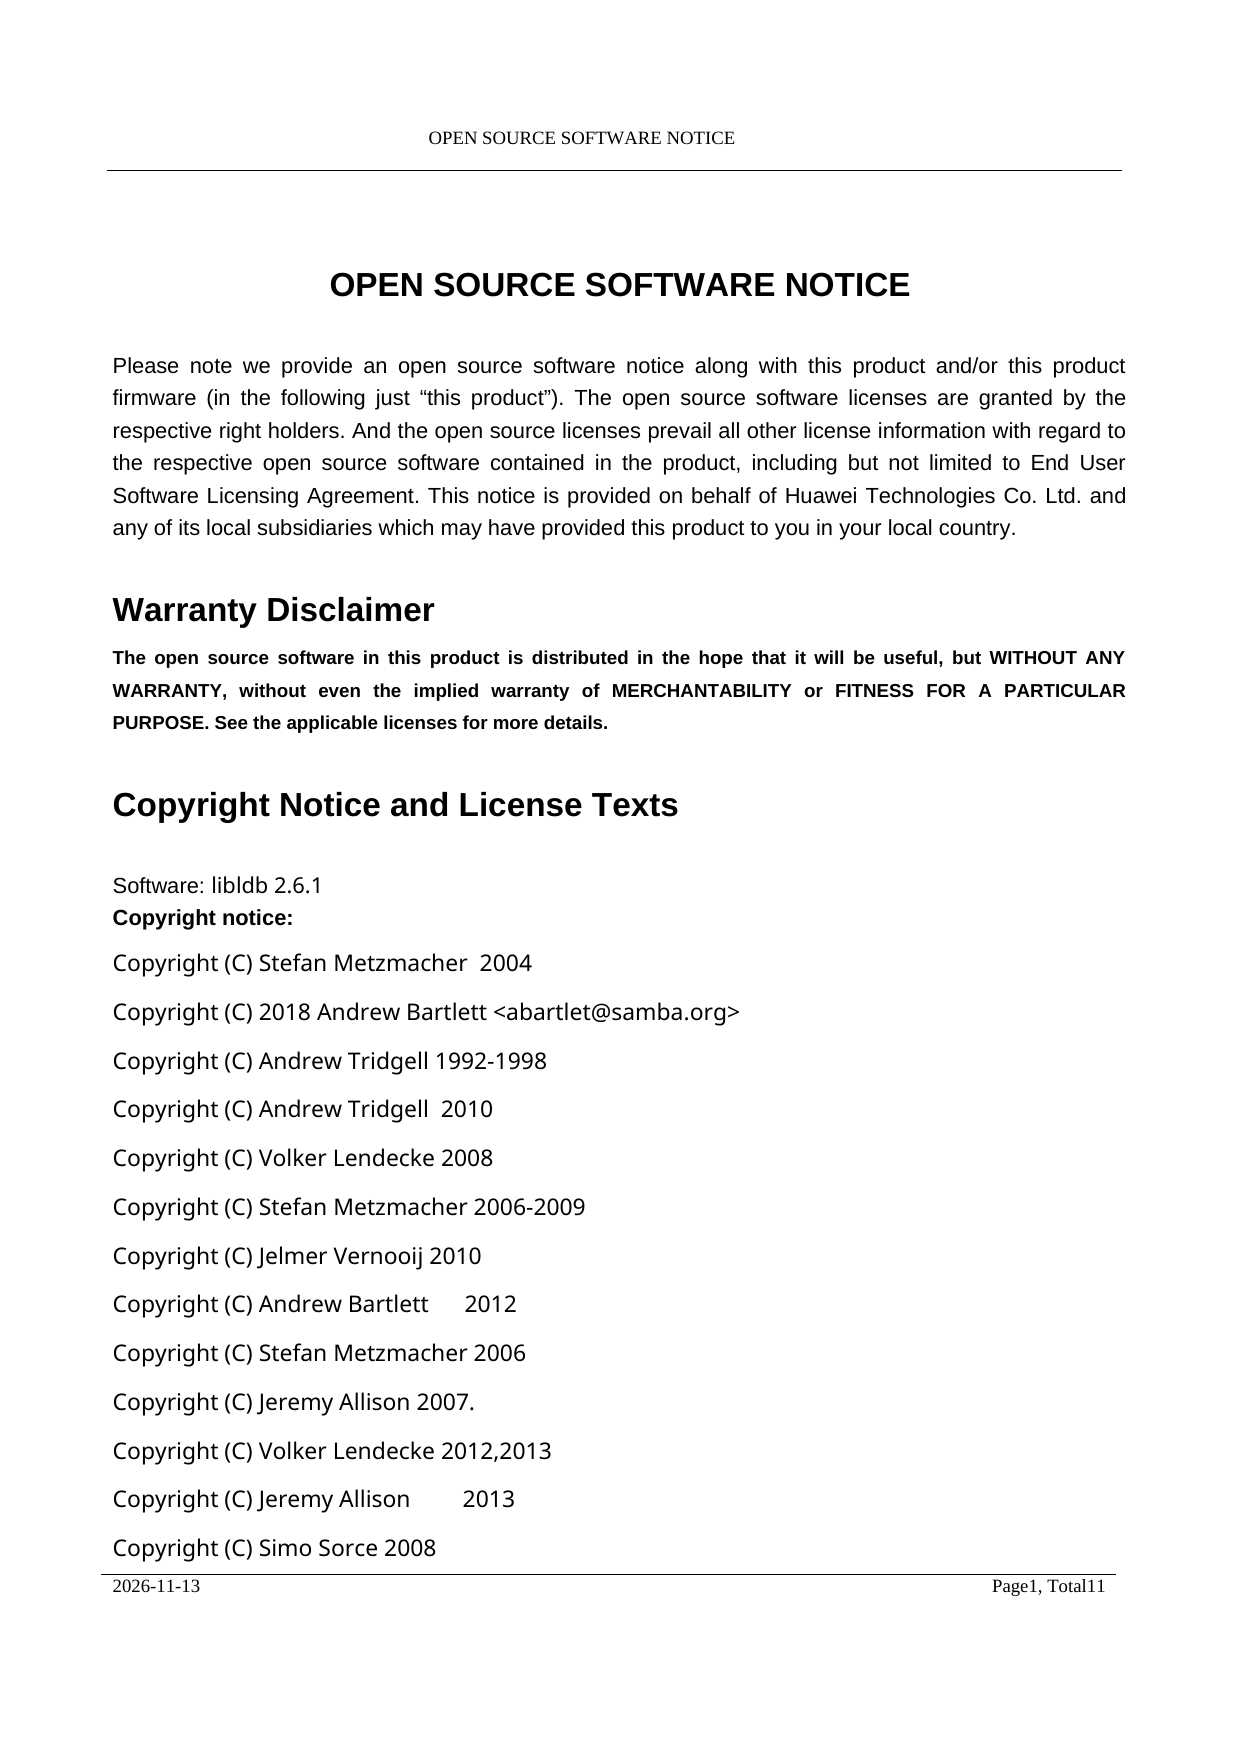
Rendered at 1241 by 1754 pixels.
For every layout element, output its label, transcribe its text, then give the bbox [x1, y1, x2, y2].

text OPEN SOURCE SOFTWARE NOTICE [112, 251, 1128, 316]
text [112, 947, 1128, 1564]
text Warranty Disclaimer [112, 576, 1128, 641]
text Copyright Notice and License Texts [112, 771, 1128, 836]
text Copyright notice: [112, 901, 1128, 934]
text Please note we provide an open source software notice along with this product and/or this product firmware (in the following just “this product”). The open source software licenses are granted by the respective right holders. And the open source licenses prevail all other license information with regard to the respective open source software contained in the product, including but not limited to End User Software Licensing Agreement. This notice is provided on behalf of Huawei Technologies Co. Ltd. and any of its local subsidiaries which may have provided this product to you in your local country. [112, 349, 1128, 544]
text Software: libldb 2.6.1 [112, 869, 1128, 901]
text The open source software in this product is distributed in the hope that it will be useful, but WITHOUT ANY WARRANTY, without even the implied warranty of MERCHANTABILITY or FITNESS FOR A PARTICULAR PURPOSE. See the applicable licenses for more details. [112, 641, 1128, 739]
